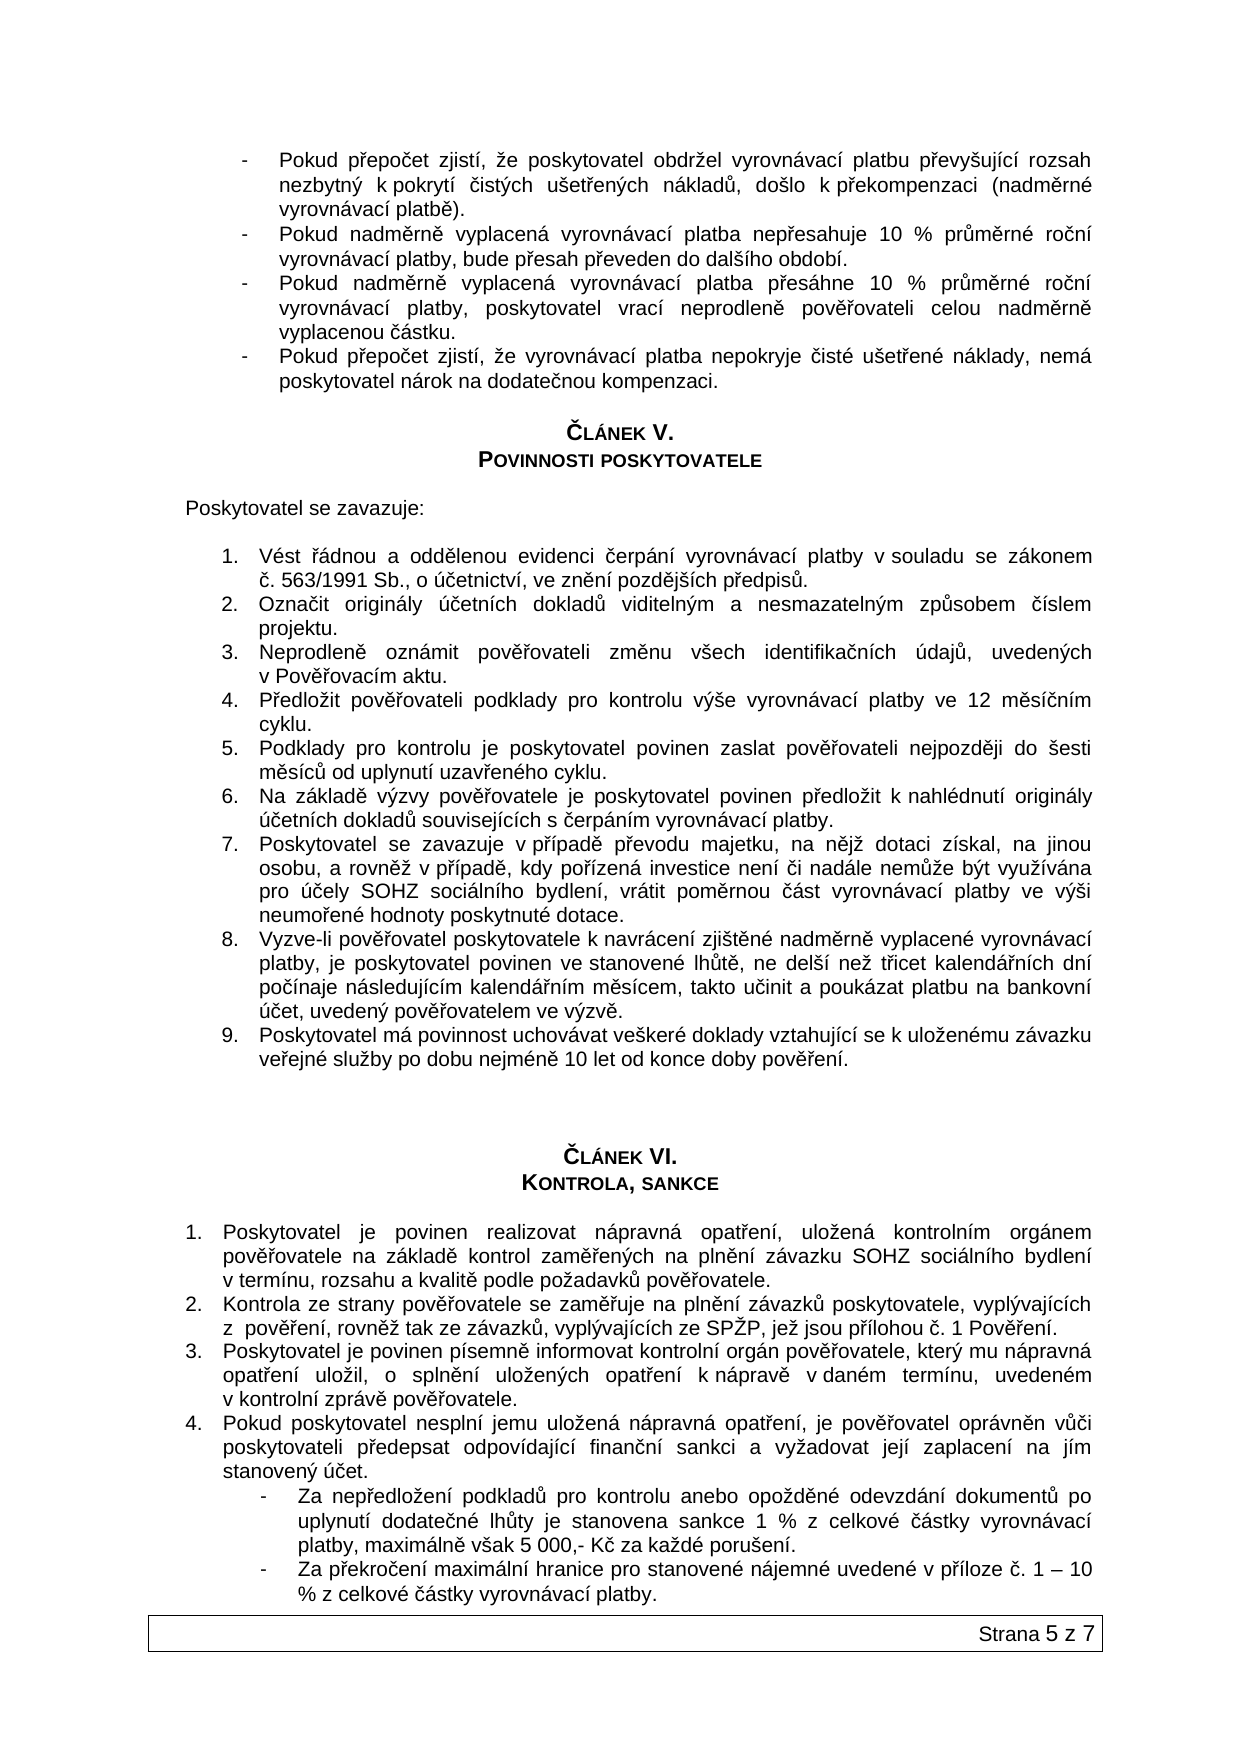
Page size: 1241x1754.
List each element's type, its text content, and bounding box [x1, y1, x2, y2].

list Podklady pro kontrolu je poskytovatel povinen zaslat pověřovateli nejpozději do šesti měsíců od uplynutí uzavřeného cyklu. [221, 736, 1093, 783]
list Kontrola ze strany pověřovatele se zaměřuje na plnění závazků poskytovatele, vyplývajících z pověření, rovněž tak ze závazků, vyplývajících ze SPŽP, jež jsou přílohou č. 1 Pověření. [185, 1291, 1093, 1339]
list Vyzve-li pověřovatel poskytovatele k navrácení zjištěné nadměrně vyplacené vyrovnávací platby, je poskytovatel povinen ve stanovené lhůtě, ne delší než třicet kalendářních dní počínaje následujícím kalendářním měsícem, takto učinit a poukázat platbu na bankovní účet, uvedený pověřovatelem ve výzvě. [221, 927, 1093, 1023]
list Za překročení maximální hranice pro stanovené nájemné uvedené v příloze č. 1 – 10 % z celkové částky vyrovnávací platby. [260, 1556, 1093, 1606]
list Pokud přepočet zjistí, že vyrovnávací platba nepokryje čisté ušetřené náklady, nemá poskytovatel nárok na dodatečnou kompenzaci. [241, 344, 1093, 393]
list Pokud nadměrně vyplacená vyrovnávací platba přesáhne 10 % průměrné roční vyrovnávací platby, poskytovatel vrací neprodleně pověřovateli celou nadměrně vyplacenou částku. [241, 270, 1093, 344]
list Vést řádnou a oddělenou evidenci čerpání vyrovnávací platby v souladu se zákonem č. 563/1991 Sb., o účetnictví, ve znění pozdějších předpisů. [221, 544, 1093, 592]
list Pokud poskytovatel nesplní jemu uložená nápravná opatření, je pověřovatel oprávněn vůči poskytovateli předepsat odpovídající finanční sankci a vyžadovat její zaplacení na jím stanovený účet. [185, 1411, 1093, 1483]
list Na základě výzvy pověřovatele je poskytovatel povinen předložit k nahlédnutí originály účetních dokladů souvisejících s čerpáním vyrovnávací platby. [221, 783, 1093, 831]
text Povinnosti poskytovatele [148, 446, 1093, 472]
list Za nepředložení podkladů pro kontrolu anebo opožděné odevzdání dokumentů po uplynutí dodatečné lhůty je stanovena sankce 1 % z celkové částky vyrovnávací platby, maximálně však 5 000,- Kč za každé porušení. [260, 1483, 1093, 1556]
text Kontrola, sankce [148, 1169, 1093, 1196]
text Článek VI. [148, 1143, 1093, 1169]
list Poskytovatel se zavazuje v případě převodu majetku, na nějž dotaci získal, na jinou osobu, a rovněž v případě, kdy pořízená investice není či nadále nemůže být využívána pro účely SOHZ sociálního bydlení, vrátit poměrnou část vyrovnávací platby ve výši neumořené hodnoty poskytnuté dotace. [221, 831, 1093, 927]
list Pokud nadměrně vyplacená vyrovnávací platba nepřesahuje 10 % průměrné roční vyrovnávací platby, bude přesah převeden do dalšího období. [241, 221, 1093, 270]
list Neprodleně oznámit pověřovateli změnu všech identifikačních údajů, uvedených v Pověřovacím aktu. [221, 640, 1093, 688]
list Poskytovatel má povinnost uchovávat veškeré doklady vztahující se k uloženému závazku veřejné služby po dobu nejméně 10 let od konce doby pověření. [221, 1023, 1093, 1071]
text Článek V. [148, 419, 1093, 446]
list Poskytovatel je povinen realizovat nápravná opatření, uložená kontrolním orgánem pověřovatele na základě kontrol zaměřených na plnění závazku SOHZ sociálního bydlení v termínu, rozsahu a kvalitě podle požadavků pověřovatele. [185, 1219, 1093, 1291]
list Pokud přepočet zjistí, že poskytovatel obdržel vyrovnávací platbu převyšující rozsah nezbytný k pokrytí čistých ušetřených nákladů, došlo k překompenzaci (nadměrné vyrovnávací platbě). [241, 148, 1093, 221]
list Předložit pověřovateli podklady pro kontrolu výše vyrovnávací platby ve 12 měsíčním cyklu. [221, 688, 1093, 736]
list Označit originály účetních dokladů viditelným a nesmazatelným způsobem číslem projektu. [221, 592, 1093, 640]
text Poskytovatel se zavazuje: [185, 496, 1093, 520]
list Poskytovatel je povinen písemně informovat kontrolní orgán pověřovatele, který mu nápravná opatření uložil, o splnění uložených opatření k nápravě v daném termínu, uvedeném v kontrolní zprávě pověřovatele. [185, 1339, 1093, 1411]
